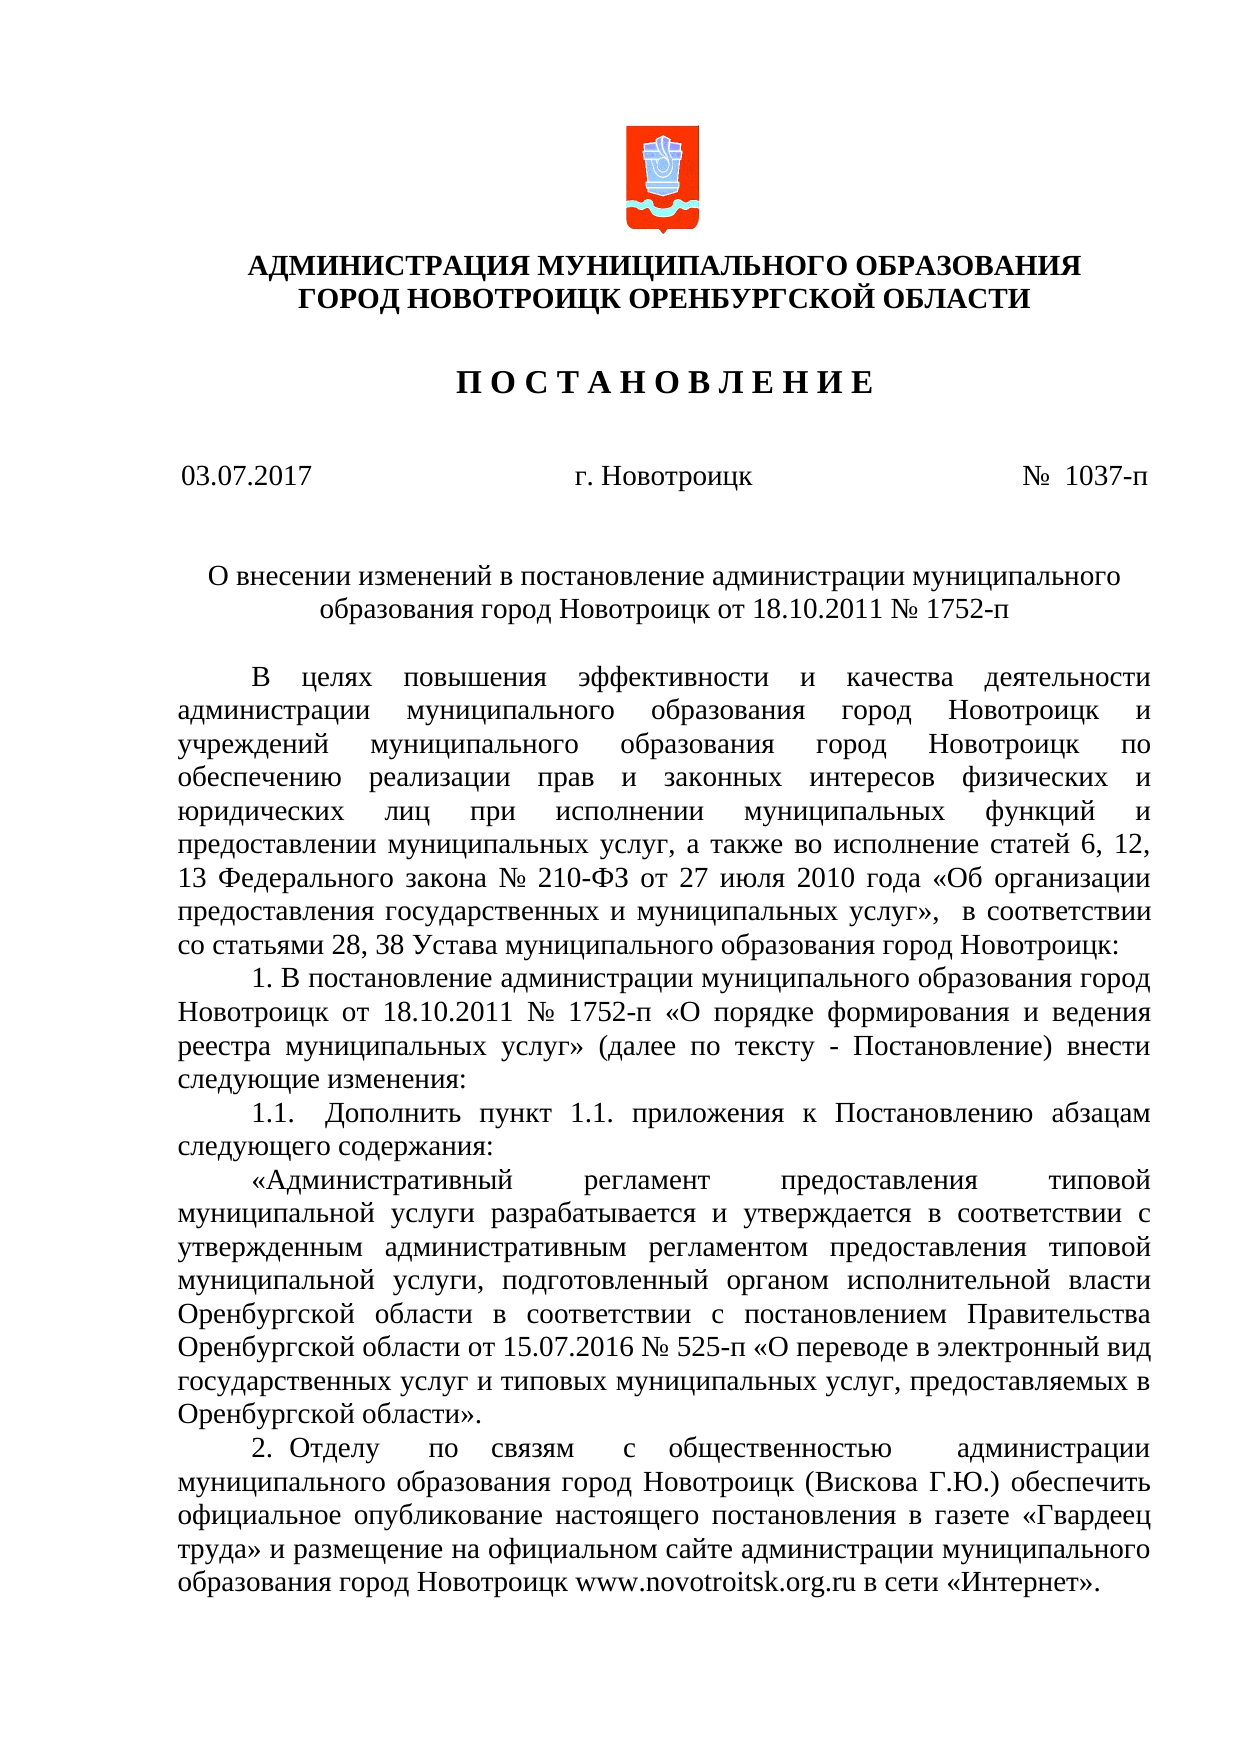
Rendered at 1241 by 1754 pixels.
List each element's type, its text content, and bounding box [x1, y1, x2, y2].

text 2. Отделу по связям с общественностью администрации муниципального образования город Новотроицк (Вискова Г.Ю.) обеспечить официальное опубликование настоящего постановления в газете «Гвардеец труда» и размещение на официальном сайте администрации муниципального образования город Новотроицк www.novotroitsk.org.ru в сети «Интернет». [177, 1430, 1152, 1598]
subtitle 03.07.2017 г. Новотроицк № 1037-п [177, 458, 1152, 492]
text О внесении изменений в постановление администрации муниципального образования город Новотроицк от 18.10.2011 № 1752-п [177, 558, 1152, 625]
text ГОРОД НОВОТРОИЦК ОРЕНБУРГСКОЙ ОБЛАСТИ [177, 281, 1152, 315]
list В постановление администрации муниципального образования город Новотроицк от 18.10.2011 № 1752-п «О порядке формирования и ведения реестра муниципальных услуг» (далее по тексту - Постановление) внести следующие изменения: [177, 961, 1152, 1095]
text АДМИНИСТРАЦИЯ МУНИЦИПАЛЬНОГО ОБРАЗОВАНИЯ [177, 248, 1152, 281]
text «Административный регламент предоставления типовой муниципальной услуги разрабатывается и утверждается в соответствии с утвержденным административным регламентом предоставления типовой муниципальной услуги, подготовленный органом исполнительной власти Оренбургской области в соответствии с постановлением Правительства Оренбургской области от 15.07.2016 № 525-п «О переводе в электронный вид государственных услуг и типовых муниципальных услуг, предоставляемых в Оренбургской области». [177, 1162, 1152, 1430]
list Дополнить пункт 1.1. приложения к Постановлению абзацам следующего содержания: [177, 1095, 1152, 1162]
text В целях повышения эффективности и качества деятельности администрации муниципального образования город Новотроицк и учреждений муниципального образования город Новотроицк по обеспечению реализации прав и законных интересов физических и юридических лиц при исполнении муниципальных функций и предоставлении муниципальных услуг, а также во исполнение статей 6, 12, 13 Федерального закона № 210-ФЗ от 27 июля 2010 года «Об организации предоставления государственных и муниципальных услуг», в соответствии со статьями 28, 38 Устава муниципального образования город Новотроицк: [177, 659, 1152, 961]
text П О С Т А Н О В Л Е Н И Е [177, 363, 1152, 401]
picture [626, 125, 700, 234]
